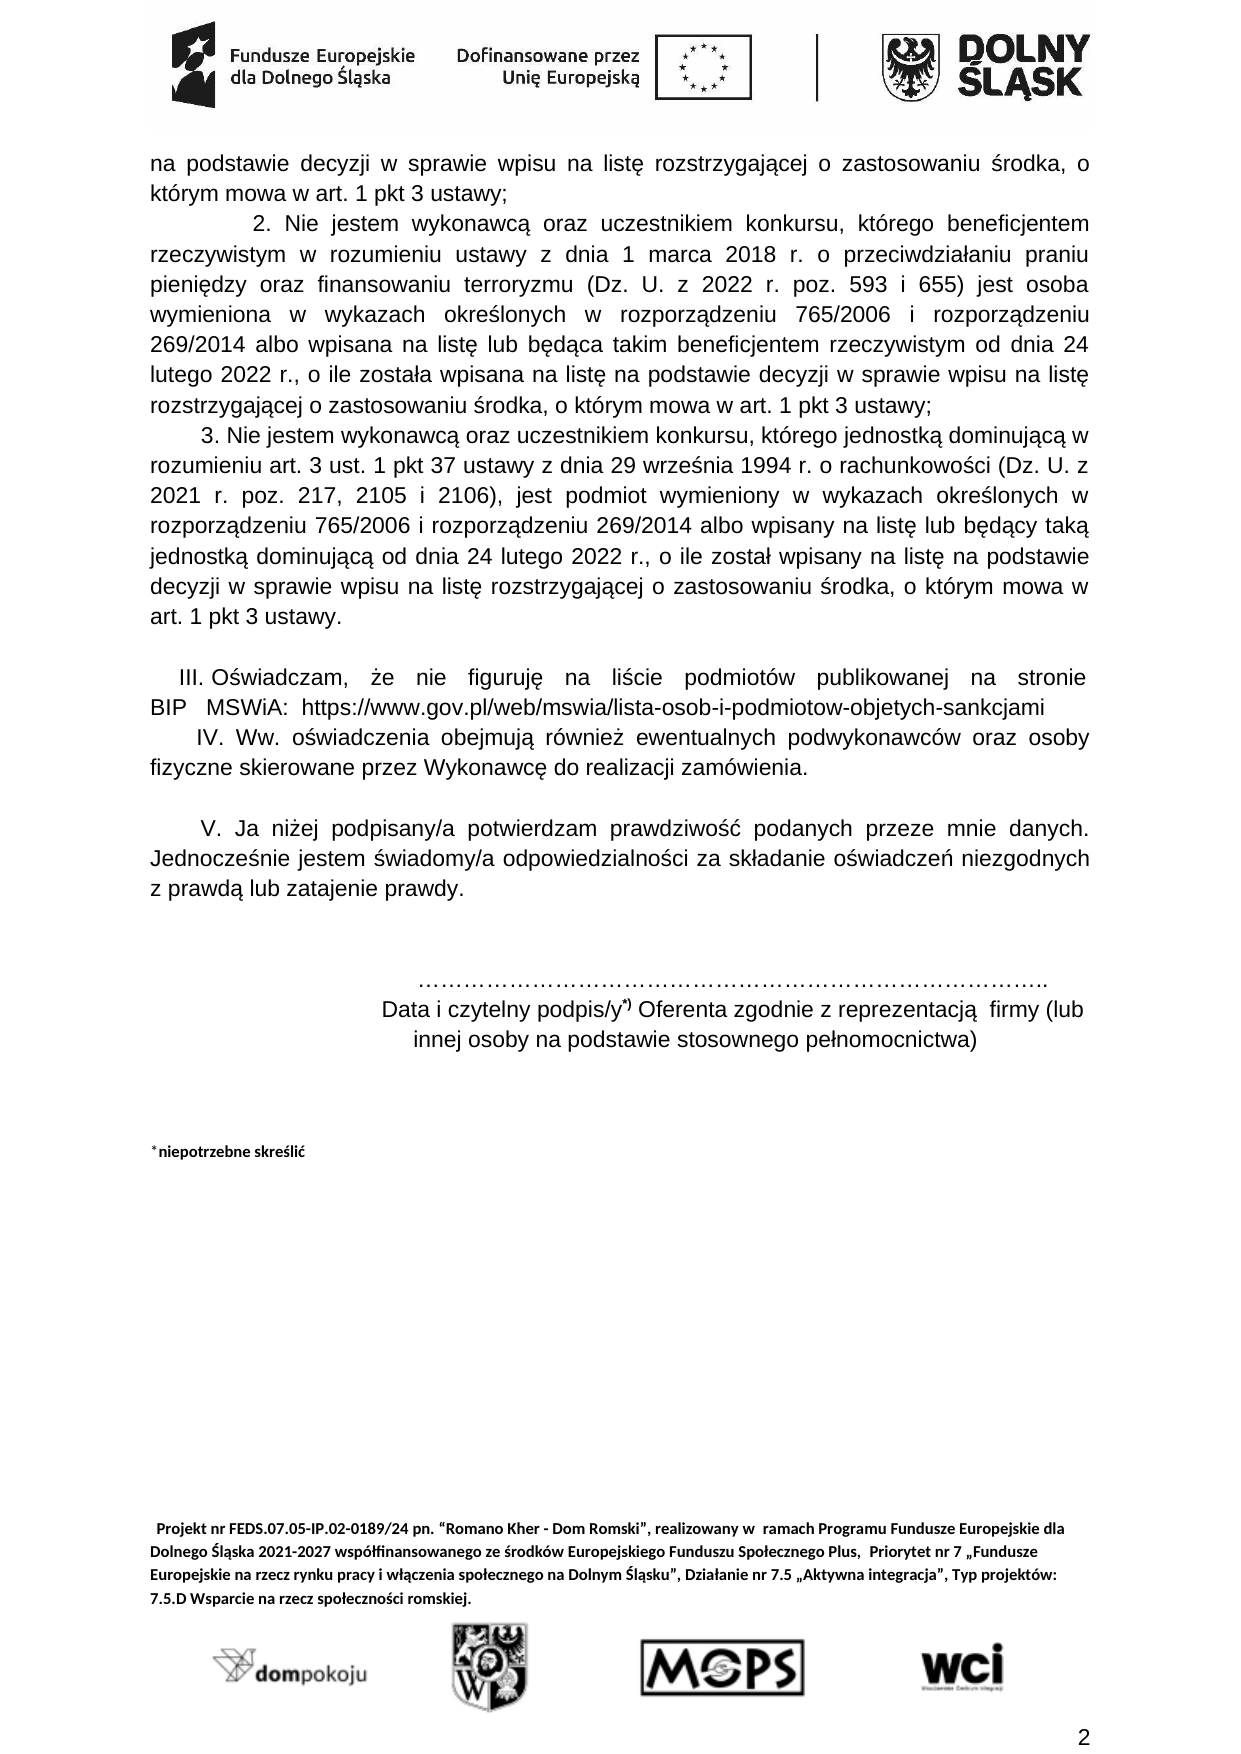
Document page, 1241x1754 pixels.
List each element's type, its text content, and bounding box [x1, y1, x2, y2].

text 3. Nie jestem wykonawcą oraz uczestnikiem konkursu, którego jednostką dominującą w rozumieniu art. 3 ust. 1 pkt 37 ustawy z dnia 29 września 1994 r. o rachunkowości (Dz. U. z 2021 r. poz. 217, 2105 i 2106), jest podmiot wymieniony w wykazach określonych w rozporządzeniu 765/2006 i rozporządzeniu 269/2014 albo wpisany na listę lub będący taką jednostką dominującą od dnia 24 lutego 2022 r., o ile został wpisany na listę na podstawie decyzji w sprawie wpisu na listę rozstrzygającej o zastosowaniu środka, o którym mowa w art. 1 pkt 3 ustawy. [150, 422, 1090, 629]
picture [150, 1611, 1088, 1720]
text ……………………………………………………………………….. Data i czytelny podpis/y*) Oferenta zgodnie z reprezentacją firmy (lub innej osoby na podstawie stosownego pełnomocnictwa) [300, 966, 1090, 1052]
text III. Oświadczam, że nie figuruję na liście podmiotów publikowanej na stronie BIP MSWiA: https://www.gov.pl/web/mswia/lista-osob-i-podmiotow-objetych-sankcjami [150, 663, 1090, 720]
text V. Ja niżej podpisany/a potwierdzam prawdziwość podanych przeze mnie danych. Jednocześnie jestem świadomy/a odpowiedzialności za składanie oświadczeń niezgodnych z prawdą lub zatajenie prawdy. [150, 814, 1090, 901]
text *niepotrzebne skreślić [150, 1142, 1090, 1162]
text IV. Ww. oświadczenia obejmują również ewentualnych podwykonawców oraz osoby fizyczne skierowane przez Wykonawcę do realizacji zamówienia. [150, 724, 1090, 781]
picture [150, 0, 1091, 130]
text 2. Nie jestem wykonawcą oraz uczestnikiem konkursu, którego beneficjentem rzeczywistym w rozumieniu ustawy z dnia 1 marca 2018 r. o przeciwdziałaniu praniu pieniędzy oraz finansowaniu terroryzmu (Dz. U. z 2022 r. poz. 593 i 655) jest osoba wymieniona w wykazach określonych w rozporządzeniu 765/2006 i rozporządzeniu 269/2014 albo wpisana na listę lub będąca takim beneficjentem rzeczywistym od dnia 24 lutego 2022 r., o ile została wpisana na listę na podstawie decyzji w sprawie wpisu na listę rozstrzygającej o zastosowaniu środka, o którym mowa w art. 1 pkt 3 ustawy; [150, 210, 1090, 418]
